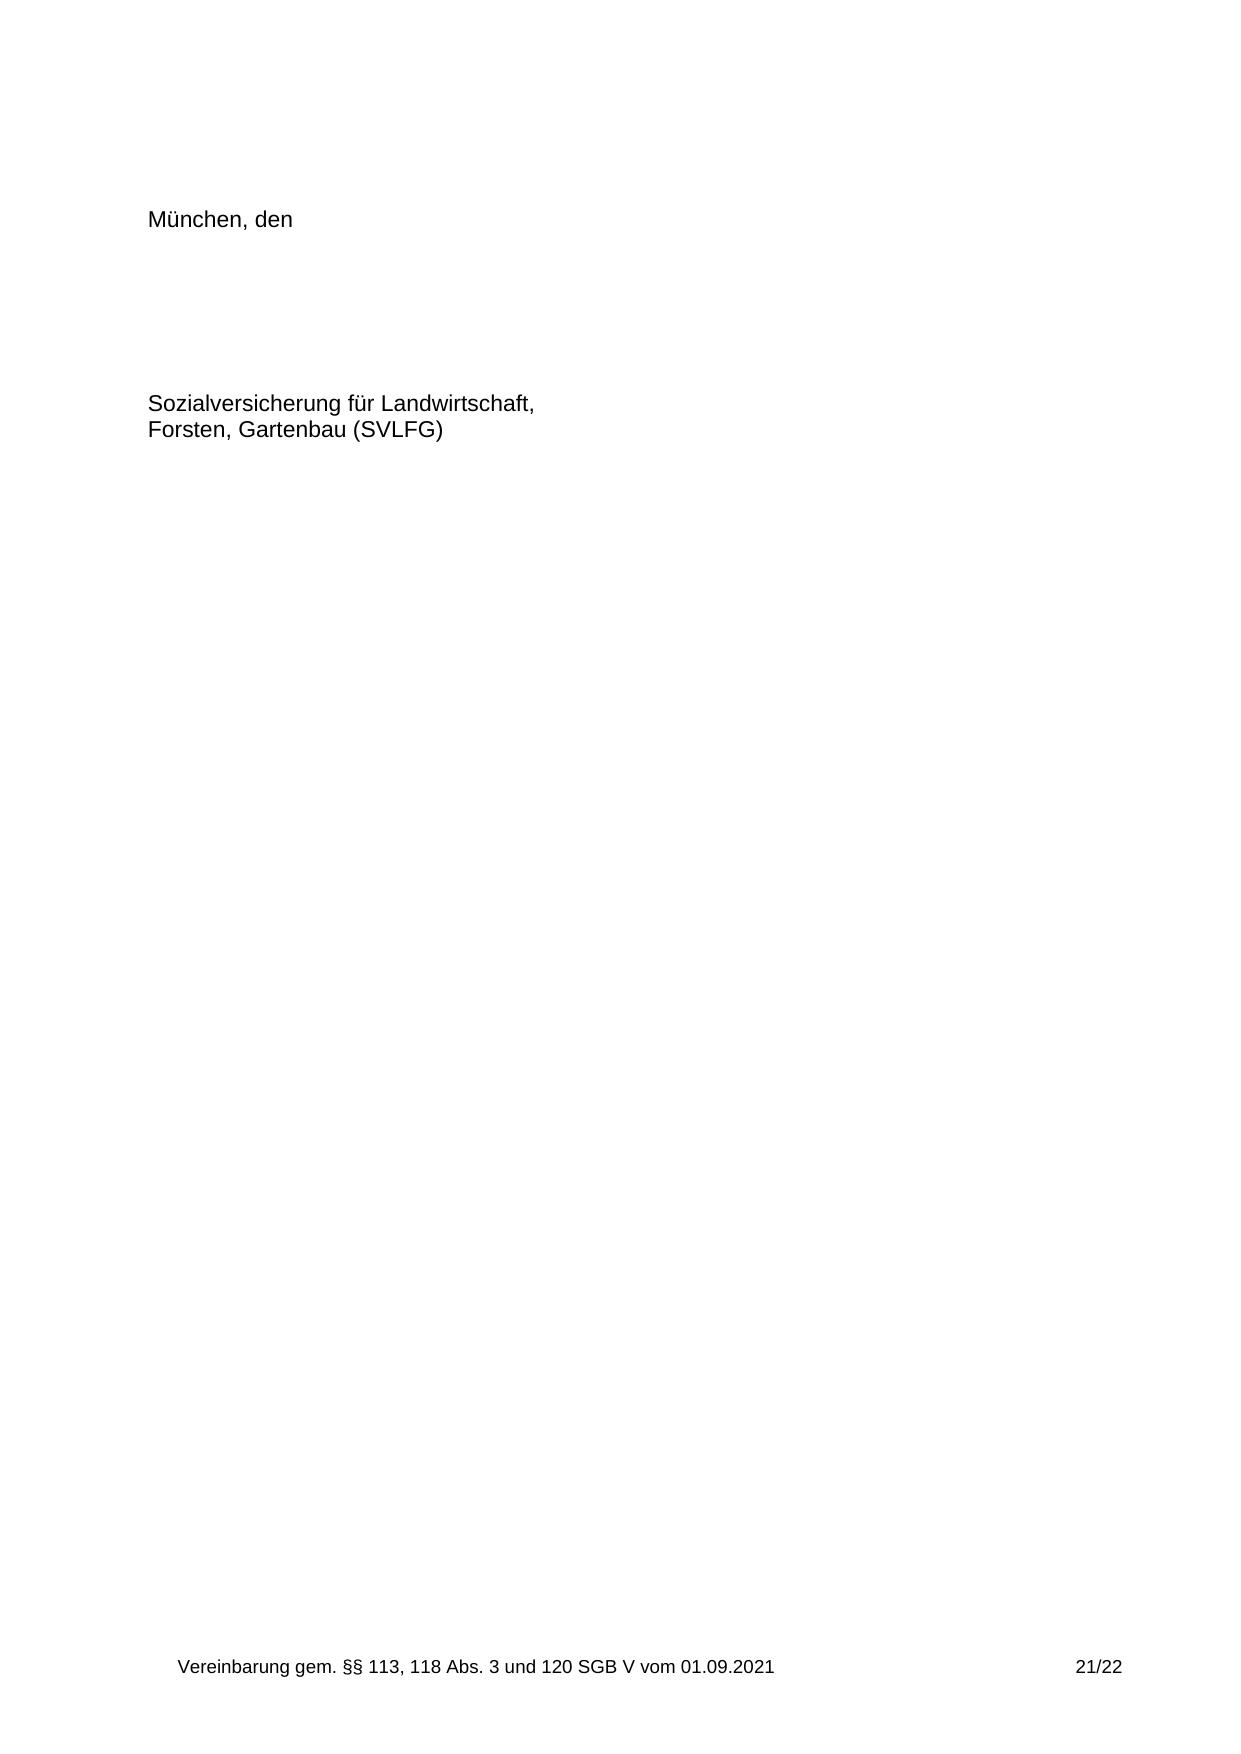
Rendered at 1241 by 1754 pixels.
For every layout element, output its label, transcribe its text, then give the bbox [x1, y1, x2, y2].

text Forsten, Gartenbau (SVLFG) [148, 416, 1122, 443]
text Sozialversicherung für Landwirtschaft, [148, 390, 1122, 416]
text München, den [148, 206, 1122, 232]
